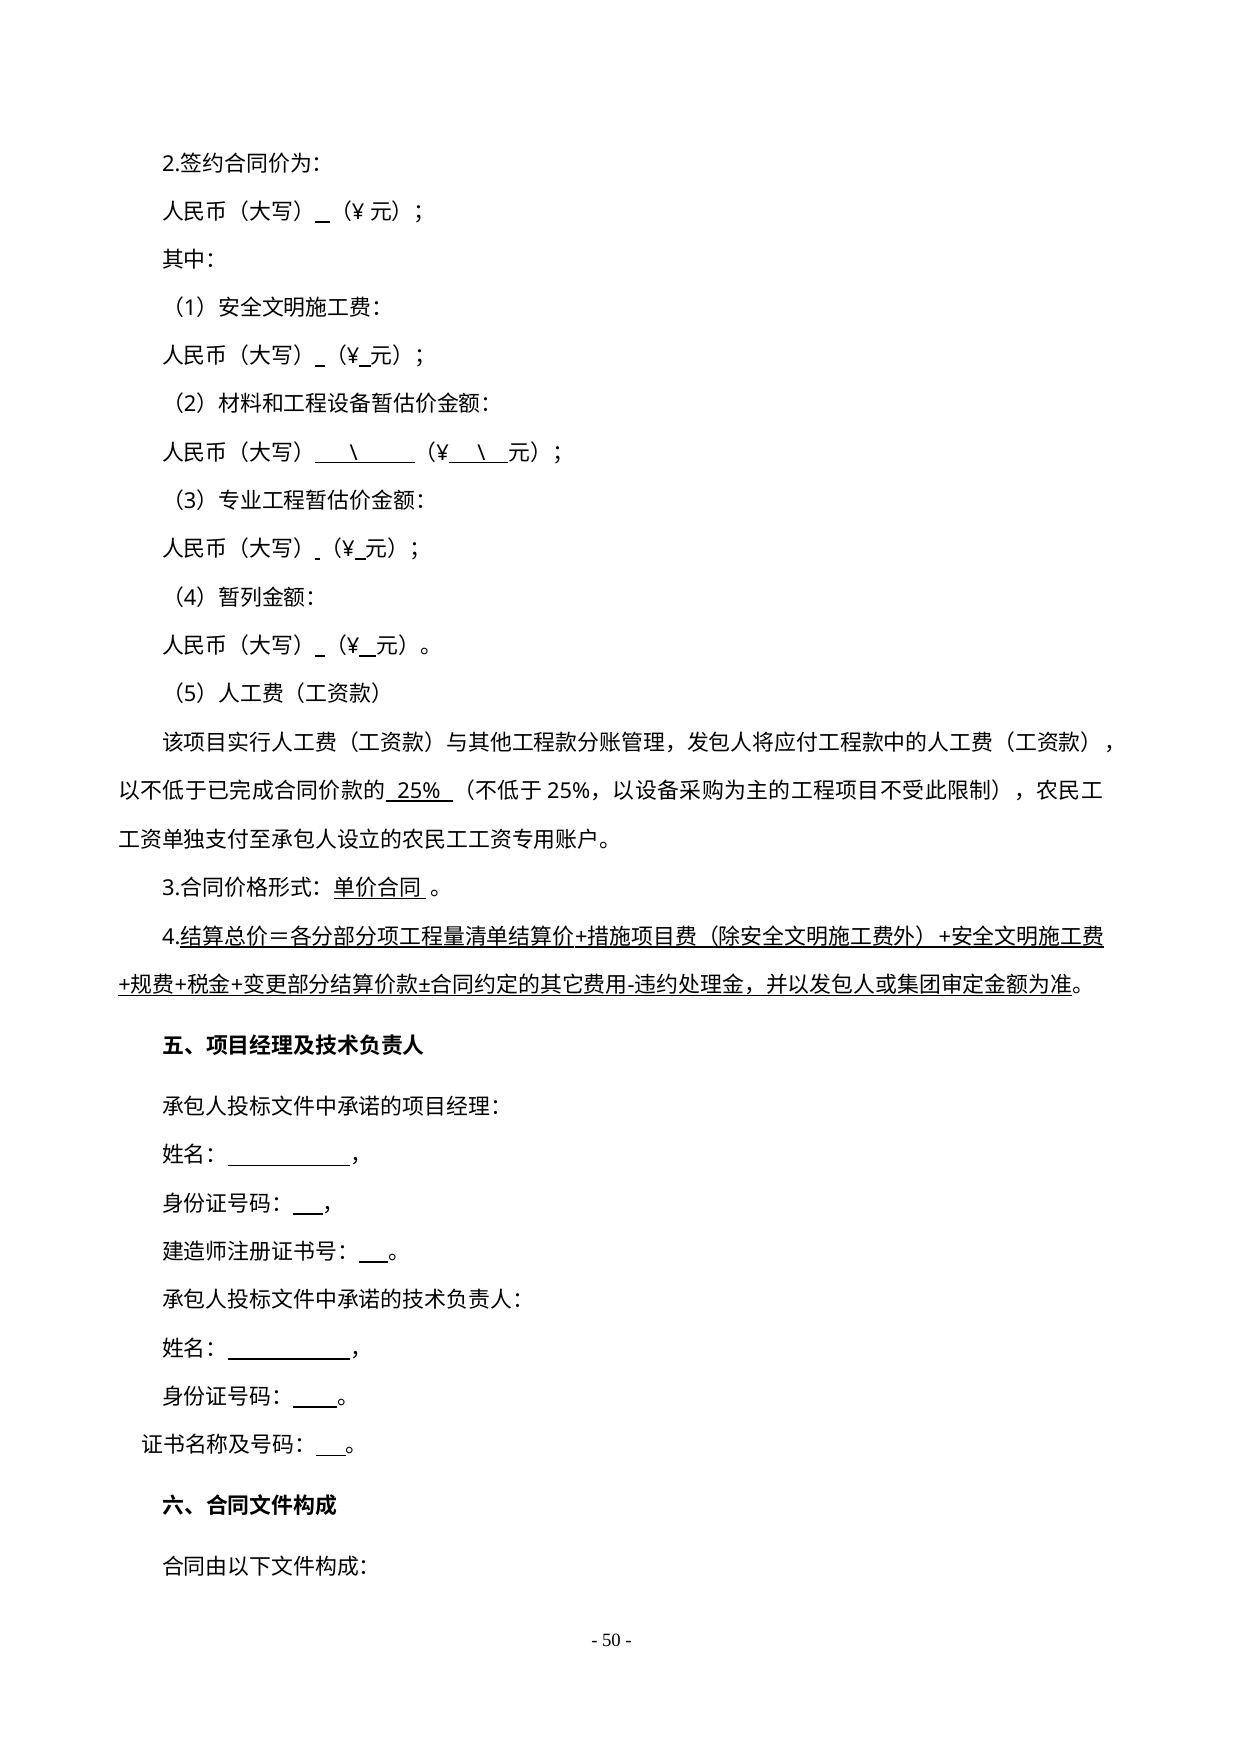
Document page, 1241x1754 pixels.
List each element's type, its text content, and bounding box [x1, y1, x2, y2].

text 其中： [118, 242, 1104, 273]
text （4）暂列金额： [118, 579, 1104, 612]
text （5）人工费（工资款） [118, 676, 1104, 708]
text 身份证号码： 。 [118, 1379, 1104, 1411]
text 人民币（大写） （¥ 元）。 [118, 627, 1104, 660]
text 建造师注册证书号： 。 [118, 1234, 1104, 1266]
text 2.签约合同价为： [118, 146, 1104, 178]
text （3）专业工程暂估价金额： [118, 482, 1104, 515]
text 4.结算总价＝各分部分项工程量清单结算价+措施项目费（除安全文明施工费外）+安全文明施工费+规费+税金+变更部分结算价款±合同约定的其它费用-违约处理金，并以发包人或集团审定金额为准。 [118, 918, 1104, 999]
text 承包人投标文件中承诺的技术负责人： [118, 1282, 1104, 1314]
text 身份证号码： ， [118, 1185, 1104, 1218]
text 人民币（大写） \ （¥ \ 元）； [118, 434, 1104, 467]
text 人民币（大写） （¥ 元）； [118, 531, 1104, 563]
text 人民币（大写） （¥ 元）； [118, 194, 1104, 226]
subtitle 五、项目经理及技术负责人 [118, 1028, 1104, 1060]
text 证书名称及号码： 。 [118, 1427, 1104, 1459]
text （2）材料和工程设备暂估价金额： [118, 386, 1104, 418]
subtitle 六、合同文件构成 [118, 1488, 1104, 1520]
text 合同由以下文件构成： [118, 1549, 1104, 1581]
text 3.合同价格形式：单价合同 。 [118, 870, 1104, 902]
text 承包人投标文件中承诺的项目经理： [118, 1089, 1104, 1121]
text 姓名： ， [118, 1137, 1104, 1169]
text 姓名： ， [118, 1330, 1104, 1363]
text （1）安全文明施工费： [118, 289, 1104, 322]
text 该项目实行人工费（工资款）与其他工程款分账管理，发包人将应付工程款中的人工费（工资款），以不低于已完成合同价款的 25% （不低于25%，以设备采购为主的工程项目不受此限制），农民工工资单独支付至承包人设立的农民工工资专用账户。 [118, 724, 1104, 854]
text 人民币（大写） （¥ 元）； [118, 337, 1104, 370]
